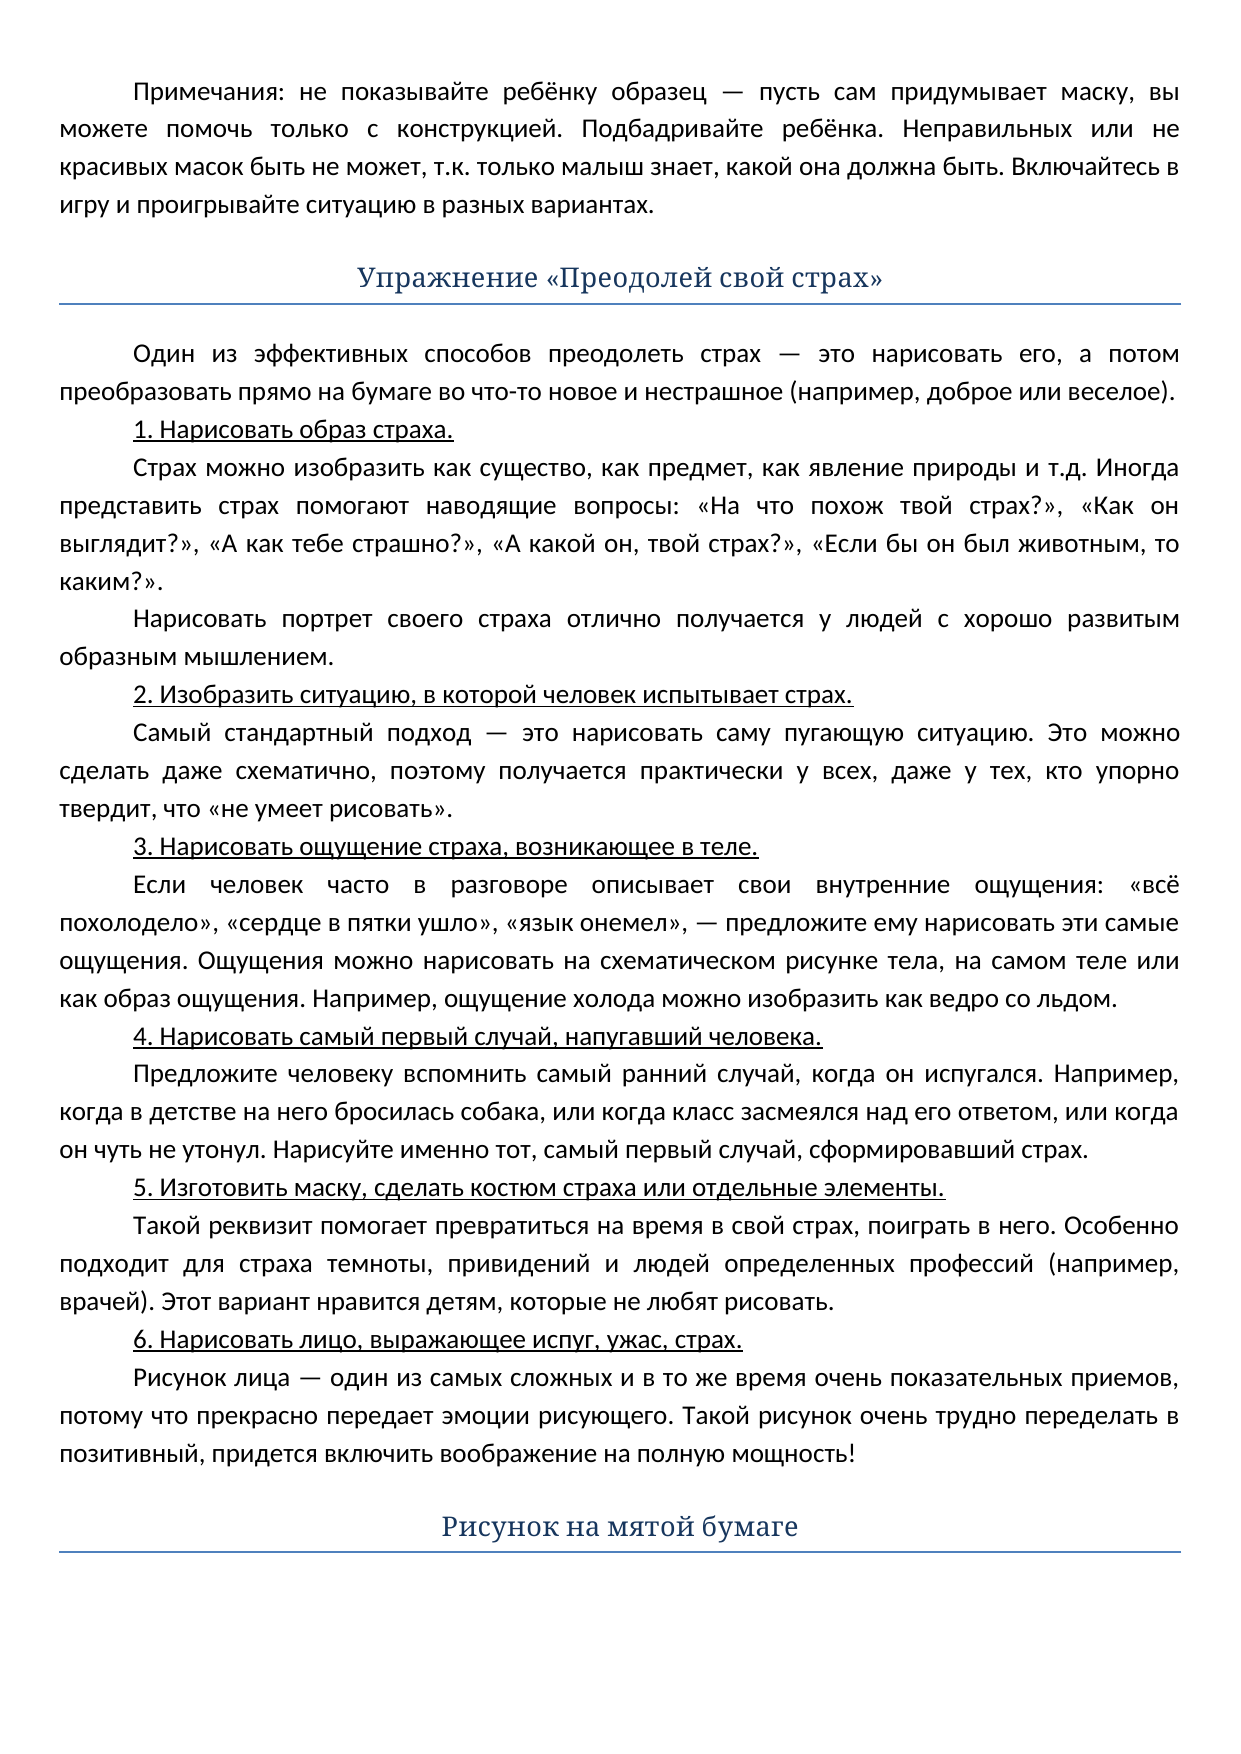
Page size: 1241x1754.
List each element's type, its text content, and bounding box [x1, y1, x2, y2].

text Один из эффективных способов преодолеть страх — это нарисовать его, а потом преобразовать прямо на бумаге во что-то новое и нестрашное (например, доброе или веселое). [59, 336, 1181, 407]
text Рисунок лица — один из самых сложных и в то же время очень показательных приемов, потому что прекрасно передает эмоции рисующего. Такой рисунок очень трудно переделать в позитивный, придется включить воображение на полную мощность! [59, 1360, 1181, 1469]
text Предложите человеку вспомнить самый ранний случай, когда он испугался. Например, когда в детстве на него бросилась собака, или когда класс засмеялся над его ответом, или когда он чуть не утонул. Нарисуйте именно тот, самый первый случай, сформировавший страх. [59, 1057, 1181, 1165]
text 6. Нарисовать лицо, выражающее испуг, ужас, страх. [59, 1322, 1181, 1355]
text Нарисовать портрет своего страха отлично получается у людей с хорошо развитым образным мышлением. [59, 602, 1181, 672]
text 2. Изобразить ситуацию, в которой человек испытывает страх. [59, 677, 1181, 710]
text Примечания: не показывайте ребёнку образец — пусть сам придумывает маску, вы можете помочь только с конструкцией. Подбадривайте ребёнка. Неправильных или не красивых масок быть не может, т.к. только малыш знает, какой она должна быть. Включайтесь в игру и проигрывайте ситуацию в разных вариантах. [59, 74, 1181, 221]
text Такой реквизит помогает превратиться на время в свой страх, поиграть в него. Особенно подходит для страха темноты, привидений и людей определенных профессий (например, врачей). Этот вариант нравится детям, которые не любят рисовать. [59, 1208, 1181, 1317]
text Самый стандартный подход — это нарисовать саму пугающую ситуацию. Это можно сделать даже схематично, поэтому получается практически у всех, даже у тех, кто упорно твердит, что «не умеет рисовать». [59, 715, 1181, 824]
text Если человек часто в разговоре описывает свои внутренние ощущения: «всё похолодело», «сердце в пятки ушло», «язык онемел», — предложите ему нарисовать эти самые ощущения. Ощущения можно нарисовать на схематическом рисунке тела, на самом теле или как образ ощущения. Например, ощущение холода можно изобразить как ведро со льдом. [59, 867, 1181, 1014]
title Рисунок на мятой бумаге [59, 1512, 1181, 1551]
title Упражнение «Преодолей свой страх» [59, 263, 1181, 303]
text Страх можно изобразить как существо, как предмет, как явление природы и т.д. Иногда представить страх помогают наводящие вопросы: «На что похож твой страх?», «Как он выглядит?», «А как тебе страшно?», «А какой он, твой страх?», «Если бы он был животным, то каким?». [59, 450, 1181, 597]
text 1. Нарисовать образ страха. [59, 412, 1181, 445]
text 5. Изготовить маску, сделать костюм страха или отдельные элементы. [59, 1170, 1181, 1203]
text 4. Нарисовать самый первый случай, напугавший человека. [59, 1019, 1181, 1052]
text 3. Нарисовать ощущение страха, возникающее в теле. [59, 829, 1181, 862]
